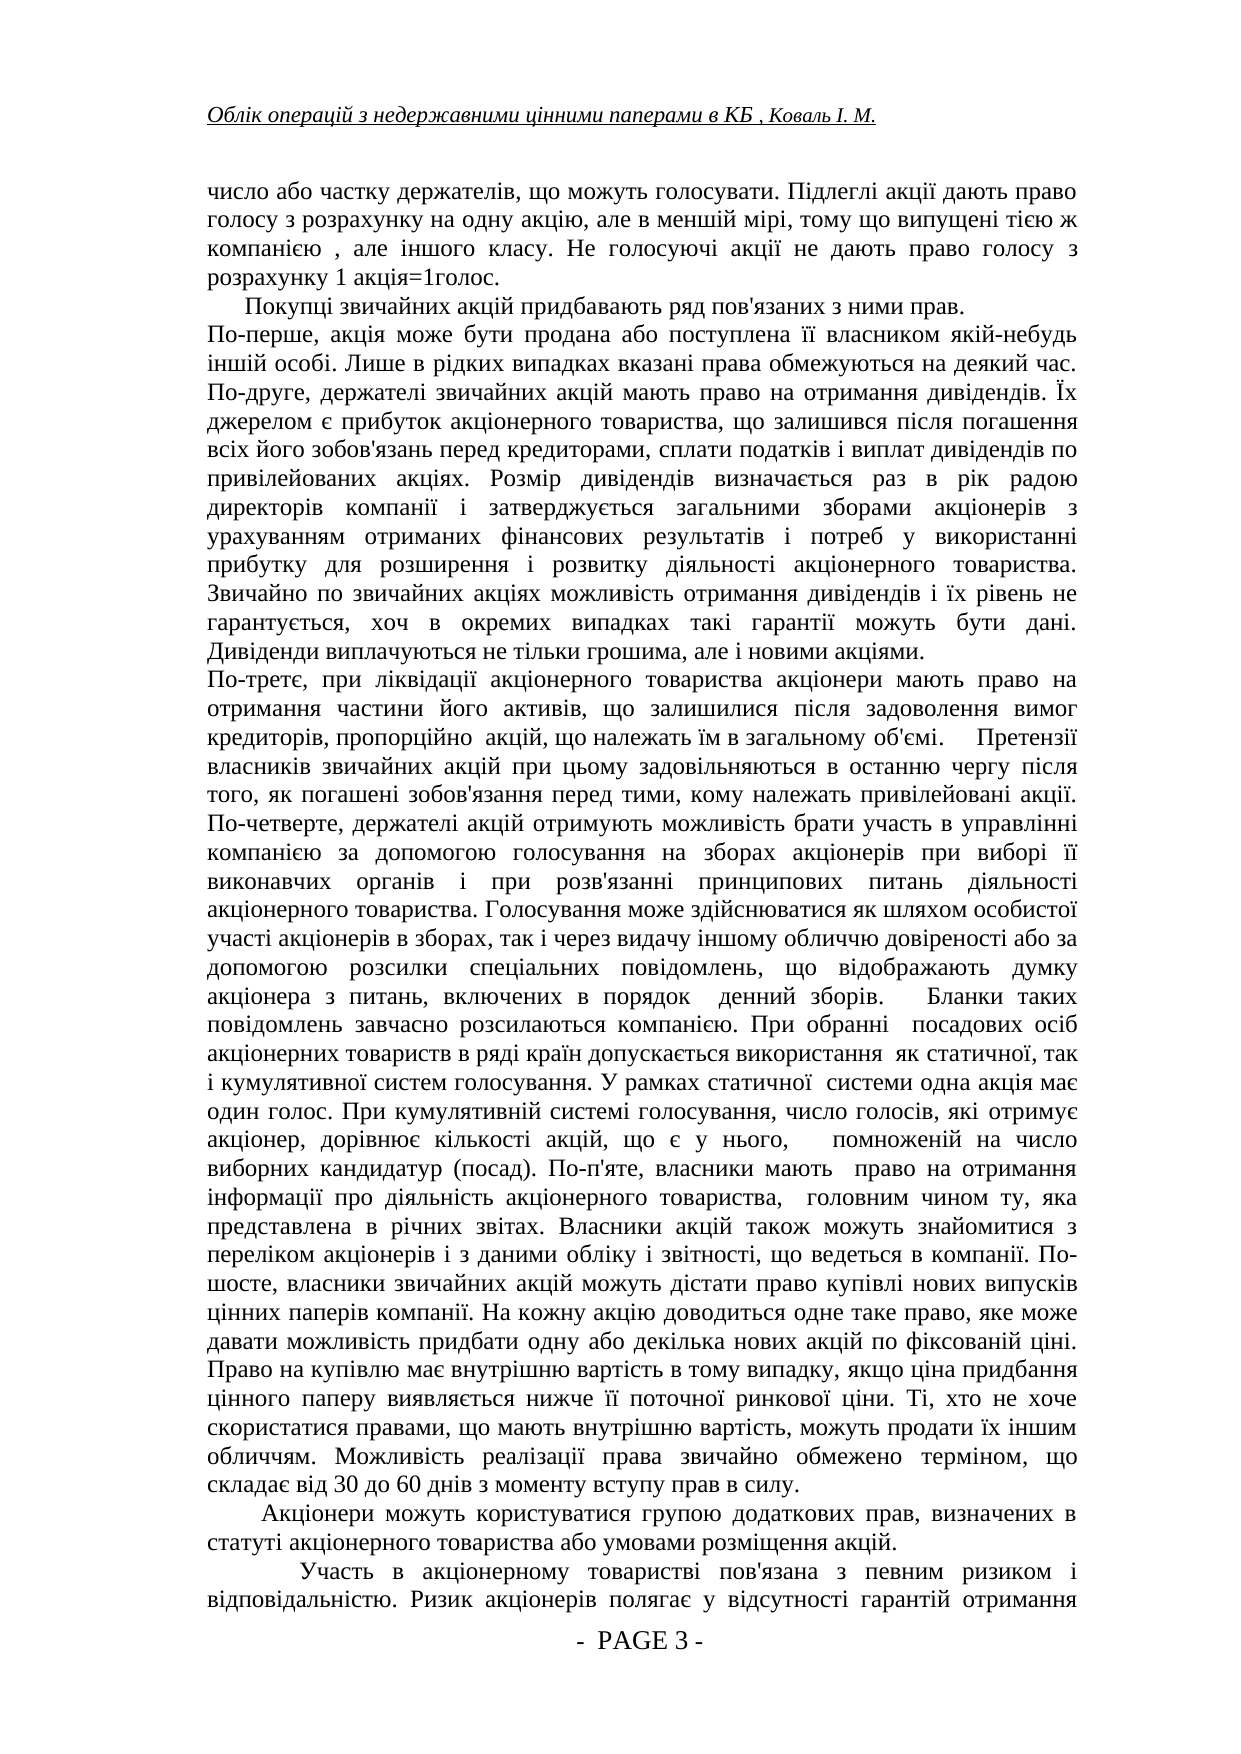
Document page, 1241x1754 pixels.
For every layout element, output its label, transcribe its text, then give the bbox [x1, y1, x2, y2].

text Покупці звичайних акцій придбавають ряд пов'язаних з ними прав. [207, 291, 1078, 319]
text Акціонери можуть користуватися групою додаткових прав, визначених в статуті акціонерного товариства або умовами розміщення акцій. [207, 1498, 1078, 1556]
text По-третє, при ліквідації акціонерного товариства акціонери мають право на отримання частини його активів, що залишилися після задоволення вимог кредиторів, пропорційно акцій, що належать їм в загальному об'ємі. Претензії власників звичайних акцій при цьому задовільняються в останню чергу після того, як погашені зобов'язання перед тими, кому належать привілейовані акції. По-четверте, держателі акцій отримують можливість брати участь в управлінні компанією за допомогою голосування на зборах акціонерів при виборі її виконавчих органів і при розв'язанні принципових питань діяльності акціонерного товариства. Голосування може здійснюватися як шляхом особистої участі акціонерів в зборах, так і через видачу іншому обличчю довіреності або за допомогою розсилки спеціальних повідомлень, що відображають думку акціонера з питань, включених в порядок денний зборів. Бланки таких повідомлень завчасно розсилаються компанією. При обранні посадових осіб акціонерних товариств в ряді країн допускається використання як статичної, так і кумулятивної систем голосування. У рамках статичної системи одна акція має один голос. При кумулятивній системі голосування, число голосів, які отримує акціонер, дорівнює кількості акцій, що є у нього, помноженій на число виборних кандидатур (посад). По-п'яте, власники мають право на отримання інформації про діяльність акціонерного товариства, головним чином ту, яка представлена в річних звітах. Власники акцій також можуть знайомитися з переліком акціонерів і з даними обліку і звітності, що ведеться в компанії. По-шосте, власники звичайних акцій можуть дістати право купівлі нових випусків цінних паперів компанії. На кожну акцію доводиться одне таке право, яке може давати можливість придбати одну або декілька нових акцій по фіксованій ціні. Право на купівлю має внутрішню вартість в тому випадку, якщо ціна придбання цінного паперу виявляється нижче її поточної ринкової ціни. Ті, хто не хоче скористатися правами, що мають внутрішню вартість, можуть продати їх іншим обличчям. Можливість реалізації права звичайно обмежено терміном, що складає від 30 до 60 днів з моменту вступу прав в силу. [207, 664, 1078, 1498]
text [207, 1556, 1078, 1613]
text По-перше, акція може бути продана або поступлена її власником якій-небудь іншій особі. Лише в рідких випадках вказані права обмежуються на деякий час. По-друге, держателі звичайних акцій мають право на отримання дивідендів. Їх джерелом є прибуток акціонерного товариства, що залишився після погашення всіх його зобов'язань перед кредиторами, сплати податків і виплат дивідендів по привілейованих акціях. Розмір дивідендів визначається раз в рік радою директорів компанії і затверджується загальними зборами акціонерів з урахуванням отриманих фінансових результатів і потреб у використанні прибутку для розширення і розвитку діяльності акціонерного товариства. Звичайно по звичайних акціях можливість отримання дивідендів і їх рівень не гарантується, хоч в окремих випадках такі гарантії можуть бути дані. Дивіденди виплачуються не тільки грошима, але і новими акціями. [207, 319, 1078, 664]
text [207, 176, 1078, 291]
